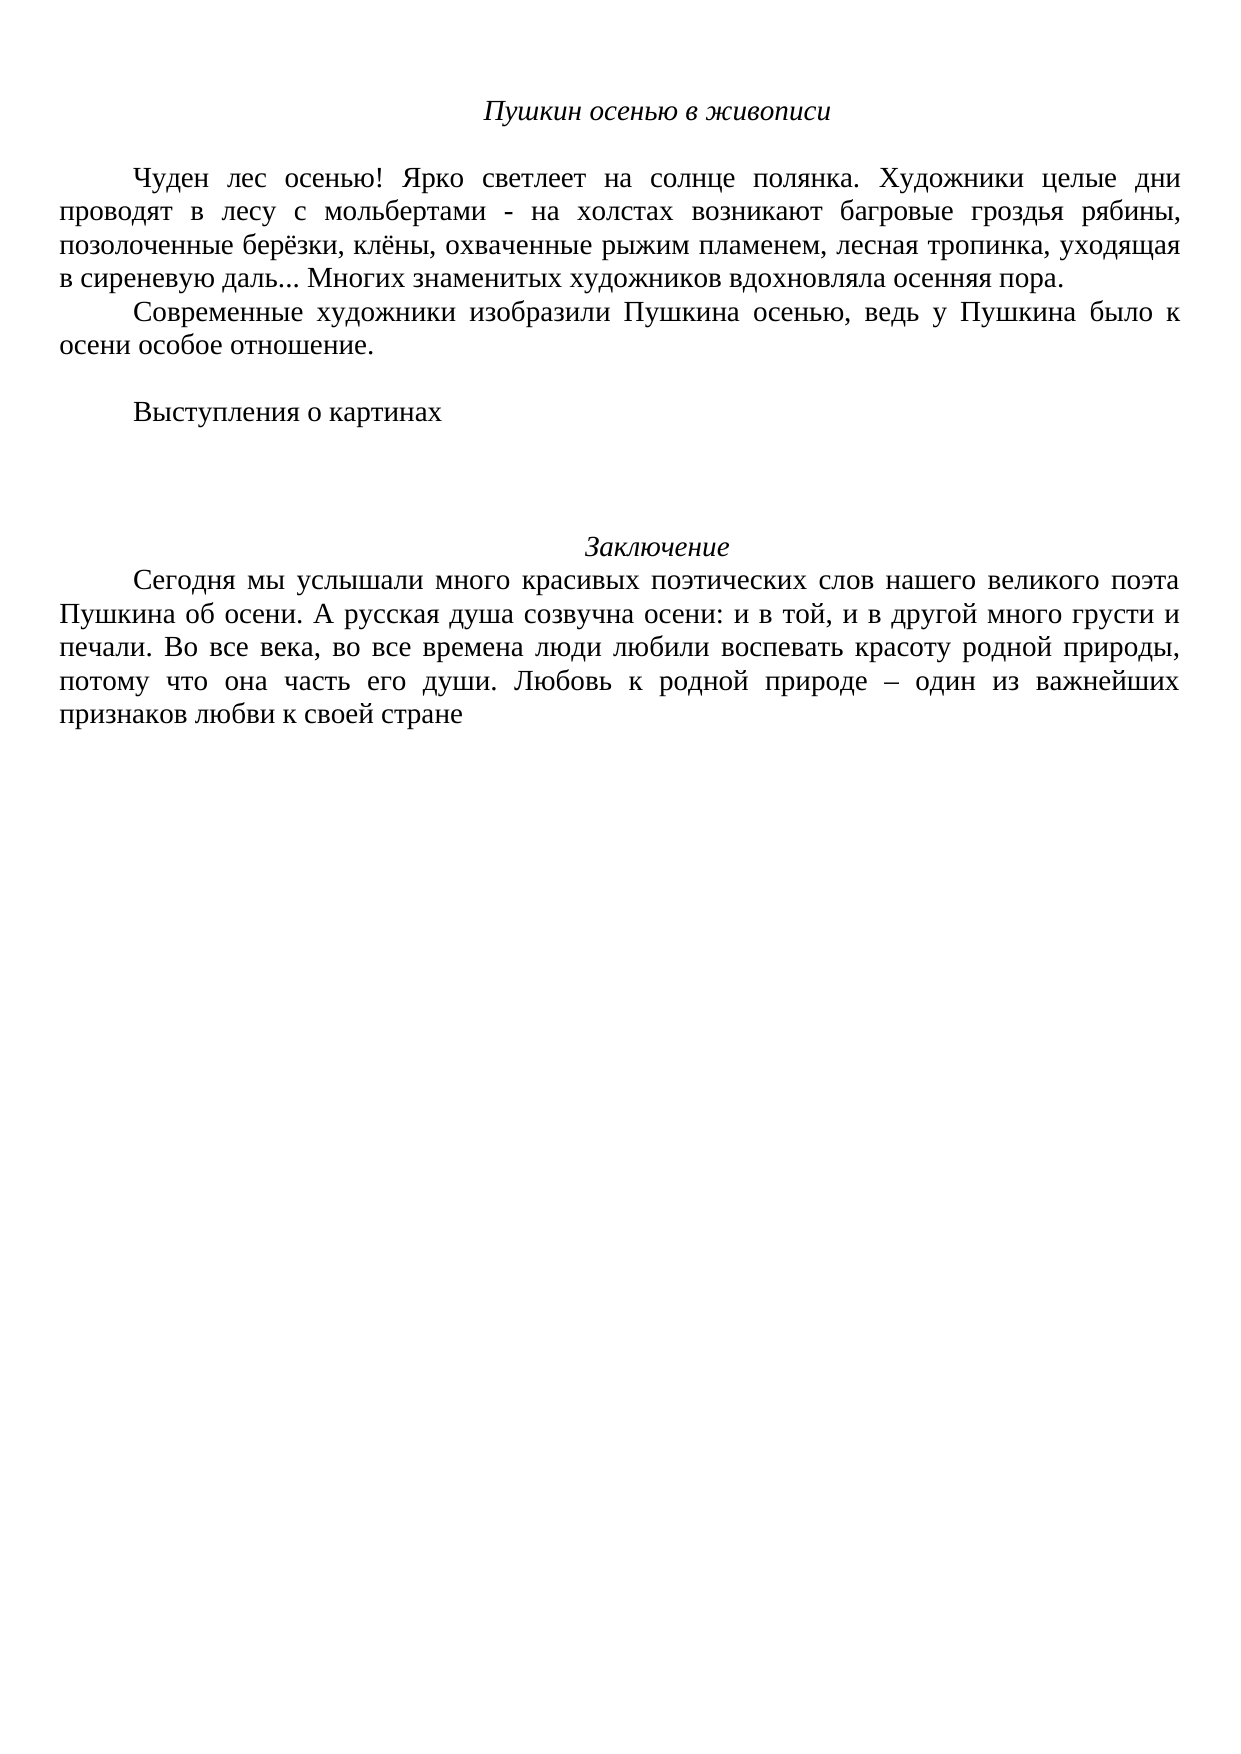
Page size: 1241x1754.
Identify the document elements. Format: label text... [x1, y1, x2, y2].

text Чуден лес осенью! Ярко светлеет на солнце полянка. Художники целые дни проводят в лесу с мольбертами - на холстах возникают багровые гроздья рябины, позолоченные берёзки, клёны, охваченные рыжим пламенем, лесная тропинка, уходящая в сиреневую даль... Многих знаменитых художников вдохновляла осенняя пора. [59, 160, 1181, 294]
text Выступления о картинах [59, 394, 1181, 428]
text Пушкин осенью в живописи [59, 93, 1181, 126]
text Сегодня мы услышали много красивых поэтических слов нашего великого поэта Пушкина об осени. А русская душа созвучна осени: и в той, и в другой много грусти и печали. Во все века, во все времена люди любили воспевать красоту родной природы, потому что она часть его души. Любовь к родной природе – один из важнейших признаков любви к своей стране [59, 562, 1181, 730]
text Современные художники изобразили Пушкина осенью, ведь у Пушкина было к осени особое отношение. [59, 294, 1181, 361]
text Заключение [59, 529, 1181, 562]
